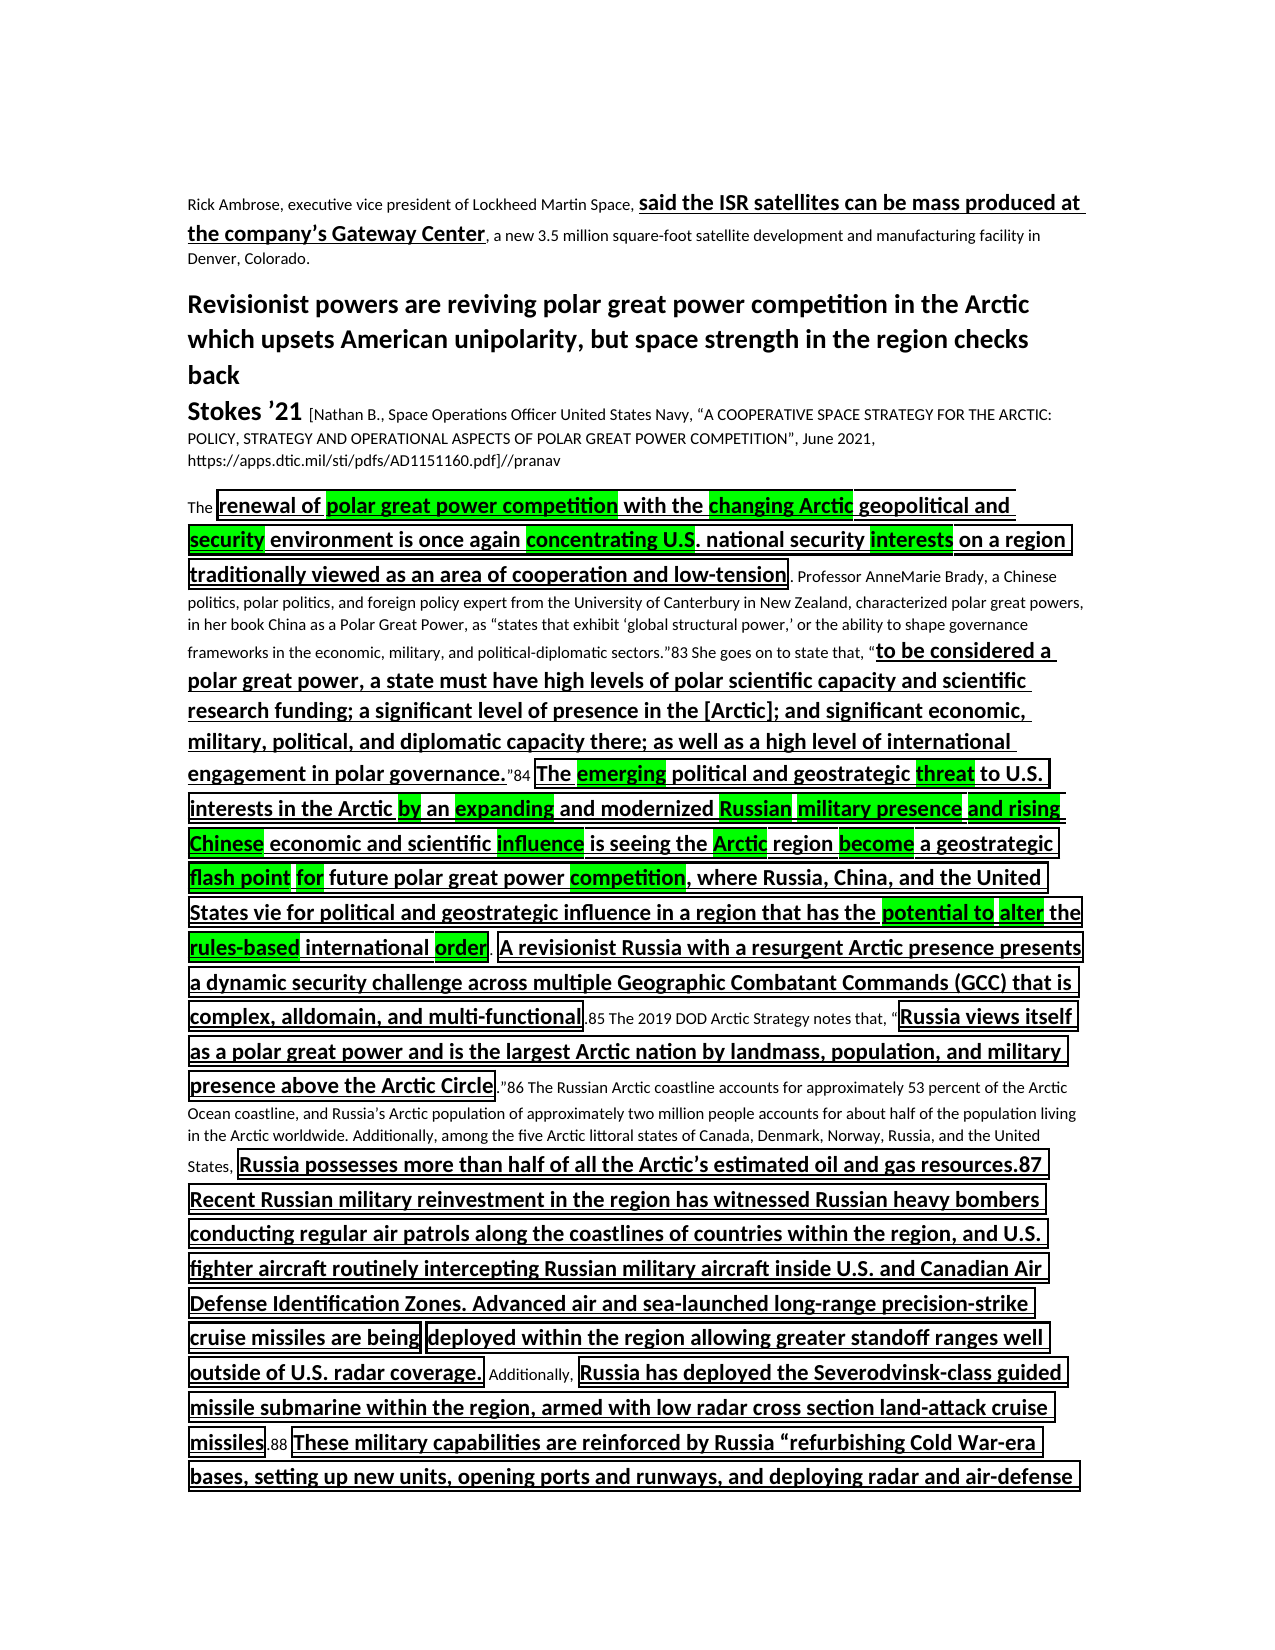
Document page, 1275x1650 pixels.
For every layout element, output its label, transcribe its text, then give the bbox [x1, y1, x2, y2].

text Stokes ’21 [Nathan B., Space Operations Officer United States Navy, “A COOPERATIVE SPACE STRATEGY FOR THE ARCTIC: POLICY, STRATEGY AND OPERATIONAL ASPECTS OF POLAR GREAT POWER COMPETITION”, June 2021, https://apps.dtic.mil/sti/pdfs/AD1151160.pdf]//pranav [187, 394, 1087, 471]
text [187, 489, 1087, 1492]
text Rick Ambrose, executive vice president of Lockheed Martin Space, said the ISR satellites can be mass produced at the company’s Gateway Center, a new 3.5 million square-foot satellite development and manufacturing facility in Denver, Colorado. [187, 188, 1087, 269]
subtitle Revisionist powers are reviving polar great power competition in the Arctic which upsets American unipolarity, but space strength in the region checks back [187, 287, 1087, 391]
